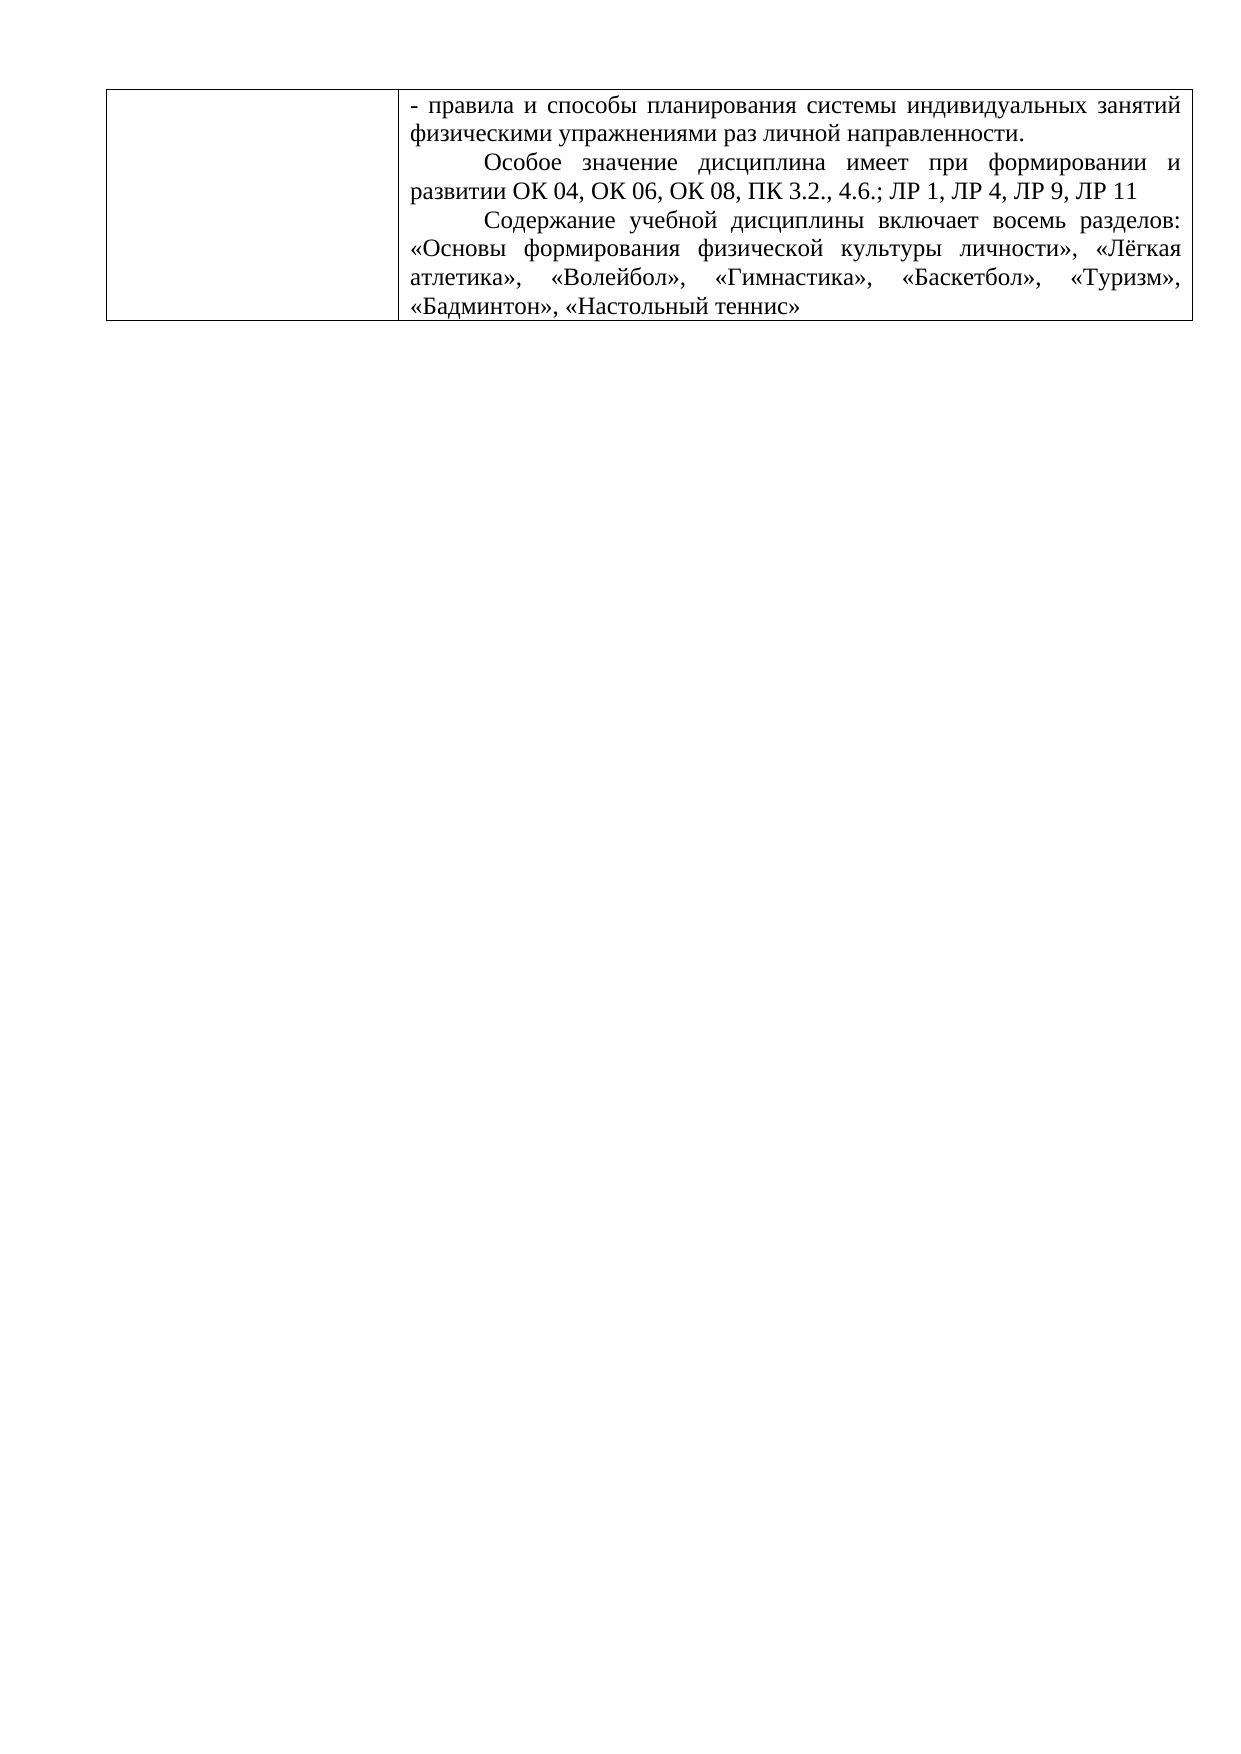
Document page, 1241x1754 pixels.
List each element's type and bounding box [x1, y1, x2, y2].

table_cell [107, 90, 398, 320]
table_cell [399, 90, 1192, 320]
